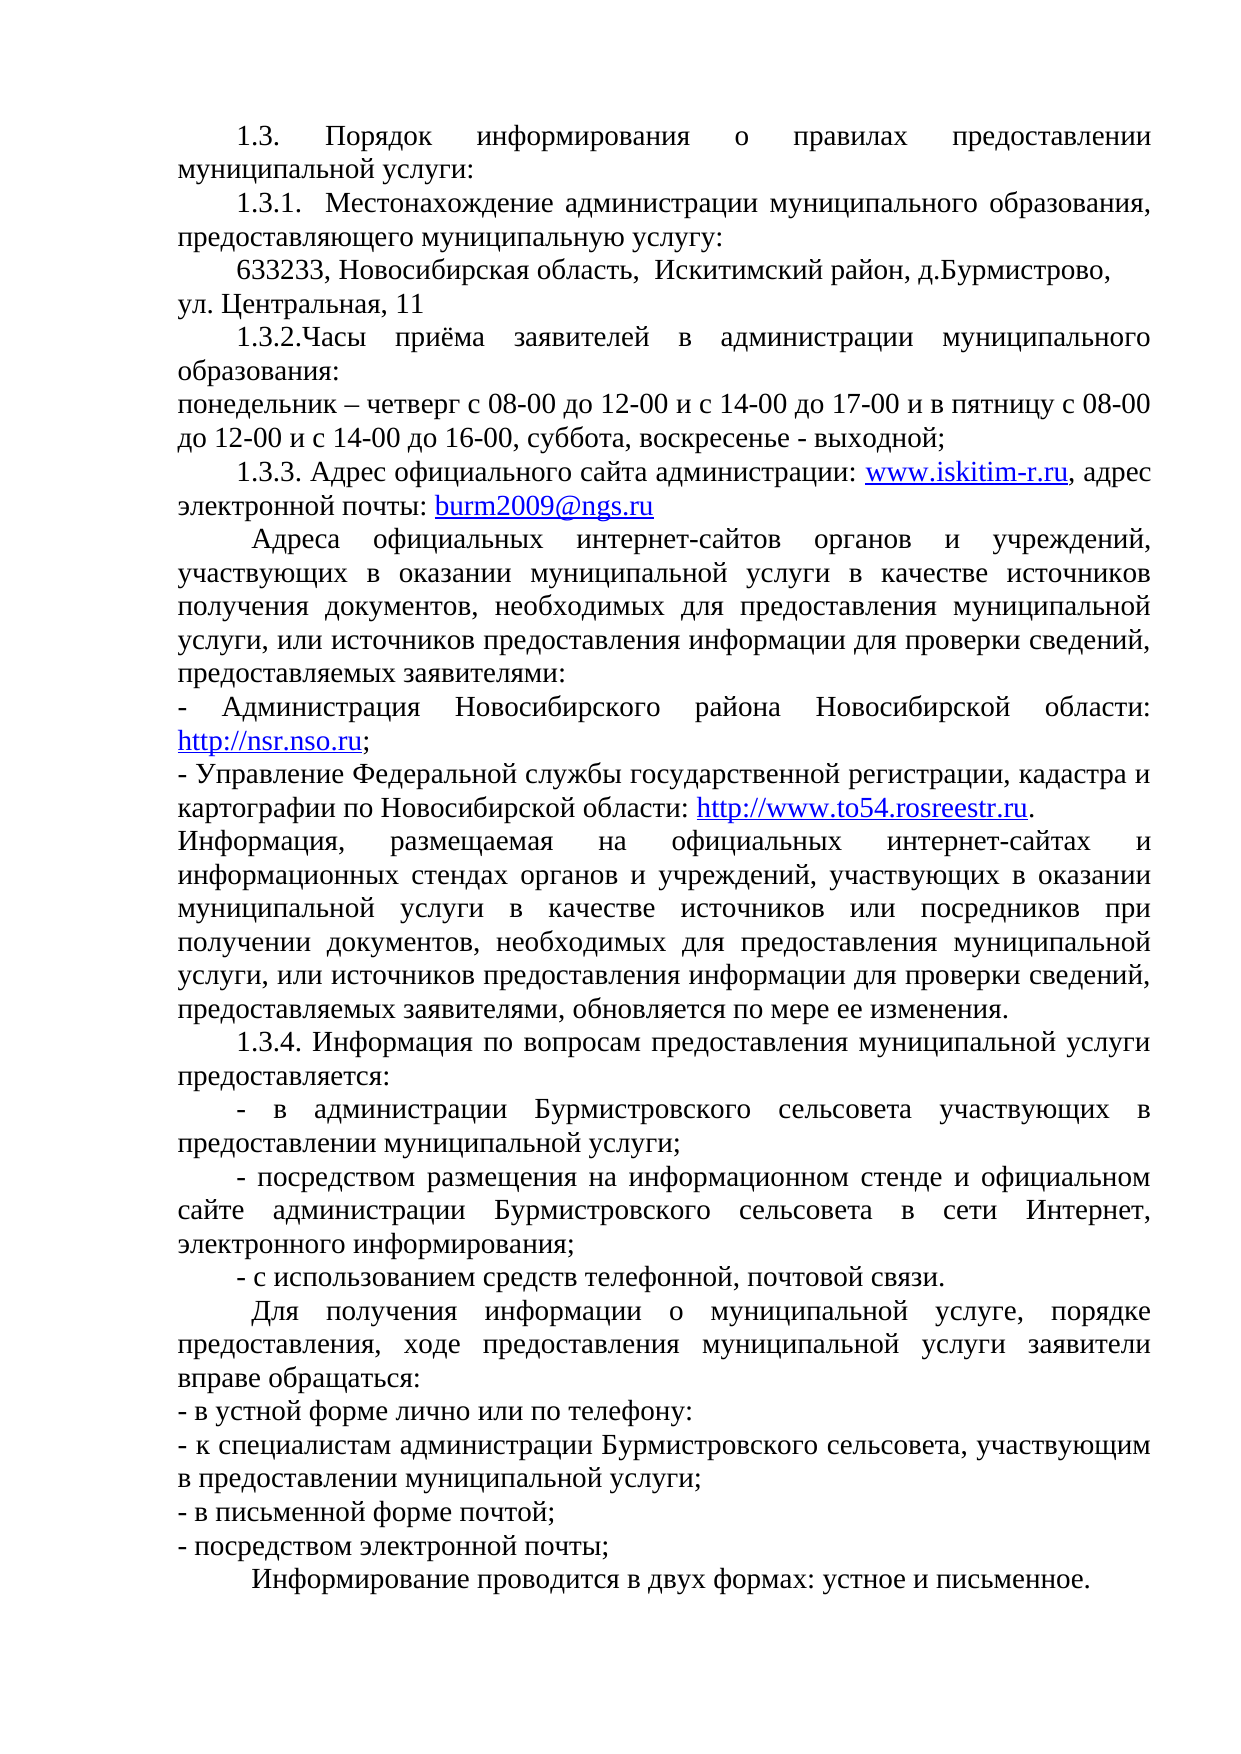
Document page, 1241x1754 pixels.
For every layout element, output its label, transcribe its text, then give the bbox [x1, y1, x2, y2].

text - Администрация Новосибирского района Новосибирской области: http://nsr.nso.ru; [177, 689, 1152, 756]
text - посредством размещения на информационном стенде и официальном сайте администрации Бурмистровского сельсовета в сети Интернет, электронного информирования; [177, 1159, 1152, 1259]
text 1.3.3. Адрес официального сайта администрации: www.iskitim-r.ru, адрес электронной почты: burm2009@ngs.ru [177, 454, 1152, 521]
text Информация, размещаемая на официальных интернет-сайтах и информационных стендах органов и учреждений, участвующих в оказании муниципальной услуги в качестве источников или посредников при получении документов, необходимых для предоставления муниципальной услуги, или источников предоставления информации для проверки сведений, предоставляемых заявителями, обновляется по мере ее изменения. [177, 823, 1152, 1024]
text понедельник – четверг с 08-00 до 12-00 и с 14-00 до 17-00 и в пятницу с 08-00 до 12-00 и с 14-00 до 16-00, суббота, воскресенье - выходной; [177, 386, 1152, 453]
text - к специалистам администрации Бурмистровского сельсовета, участвующим в предоставлении муниципальной услуги; [177, 1427, 1152, 1494]
text Информирование проводится в двух формах: устное и письменное. [177, 1561, 1152, 1595]
text 1.3.4. Информация по вопросам предоставления муниципальной услуги предоставляется: [177, 1024, 1152, 1092]
list Порядок информирования о правилах предоставлении муниципальной услуги: [177, 118, 1152, 185]
text - в администрации Бурмистровского сельсовета участвующих в предоставлении муниципальной услуги; [177, 1092, 1152, 1159]
text - в письменной форме почтой; [177, 1494, 1152, 1528]
text - с использованием средств телефонной, почтовой связи. [177, 1259, 1152, 1293]
text 633233, Новосибирская область, Искитимский район, д.Бурмистрово, ул. Центральная, 11 [177, 252, 1152, 319]
text - Управление Федеральной службы государственной регистрации, кадастра и картографии по Новосибирской области: http://www.to54.rosreestr.ru. [177, 756, 1152, 823]
text - посредством электронной почты; [177, 1528, 1152, 1561]
text Адреса официальных интернет-сайтов органов и учреждений, участвующих в оказании муниципальной услуги в качестве источников получения документов, необходимых для предоставления муниципальной услуги, или источников предоставления информации для проверки сведений, предоставляемых заявителями: [177, 521, 1152, 689]
text Для получения информации о муниципальной услуге, порядке предоставления, ходе предоставления муниципальной услуги заявители вправе обращаться: [177, 1293, 1152, 1393]
text 1.3.2.Часы приёма заявителей в администрации муниципального образования: [177, 319, 1152, 386]
list Местонахождение администрации муниципального образования, предоставляющего муниципальную услугу: [177, 185, 1152, 252]
text - в устной форме лично или по телефону: [177, 1393, 1152, 1427]
